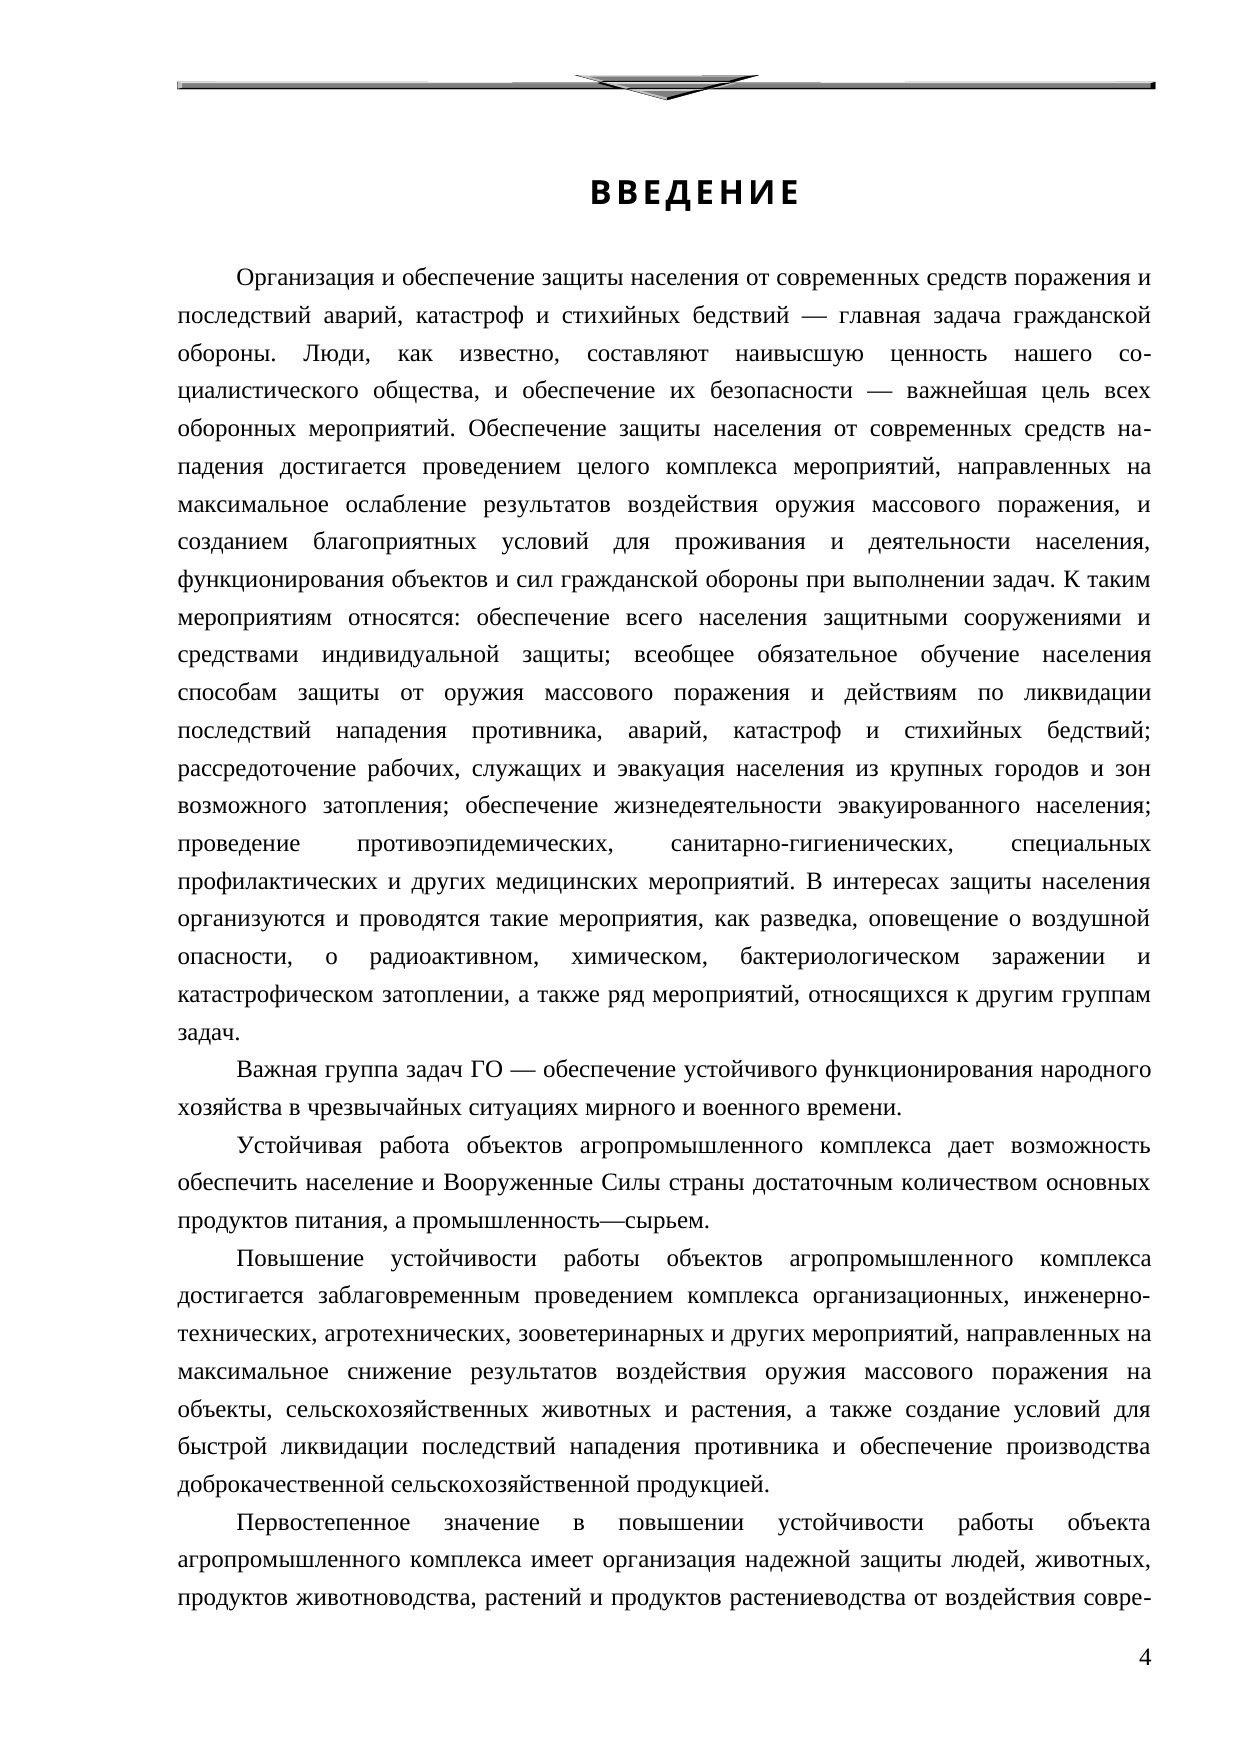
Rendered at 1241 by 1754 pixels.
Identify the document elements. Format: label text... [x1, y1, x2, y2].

text Важная группа задач ГО — обеспечение устойчивого функционирования народного хозяйства в чрезвычайных ситуациях мирного и военного времени. [177, 1054, 1152, 1121]
text Устойчивая работа объектов агропромышленного комплекса дает возможность обеспечить население и Вооруженные Силы страны достаточным количеством основных продуктов питания, а промышленность—сырьем. [177, 1129, 1152, 1234]
text Организация и обеспечение защиты населения от современных средств поражения и последствий аварий, катастроф и стихийных бедствий — главная задача гражданской обороны. Люди, как известно, составляют наивысшую ценность нашего социалистического общества, и обеспечение их безопасности — важнейшая цель всех оборонных мероприятий. Обеспечение защиты населения от современных средств нападения достигается проведением целого комплекса мероприятий, направленных на максимальное ослабление результатов воздействия оружия массового поражения, и созданием благоприятных условий для проживания и деятельности населения, функционирования объектов и сил гражданской обороны при выполнении задач. К таким мероприятиям относятся: обеспечение всего населения защитными сооружениями и средствами индивидуальной защиты; всеобщее обязательное обучение населения способам защиты от оружия массового поражения и действиям по ликвидации последствий нападения противника, аварий, катастроф и стихийных бедствий; рассредоточение рабочих, служащих и эвакуация населения из крупных городов и зон возможного затопления; обеспечение жизнедеятельности эвакуированного населения; проведение противоэпидемических, санитарно-гигиенических, специальных профилактических и других медицинских мероприятий. В интересах защиты населения организуются и проводятся такие мероприятия, как разведка, оповещение о воздушной опасности, о радиоактивном, химическом, бактериологическом заражении и катастрофическом затоплении, а также ряд мероприятий, относящихся к другим группам задач. [177, 262, 1152, 1045]
subtitle ВВЕДЕНИЕ [177, 168, 1152, 214]
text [177, 1507, 1152, 1611]
text Повышение устойчивости работы объектов агропромышленного комплекса достигается заблаговременным проведением комплекса организационных, инженерно-технических, агротехнических, зооветеринарных и других мероприятий, направленных на максимальное снижение результатов воздействия оружия массового поражения на объекты, сельскохозяйственных животных и растения, а также создание условий для быстрой ликвидации последствий нападения противника и обеспечение производства доброкачественной сельскохозяйственной продукцией. [177, 1243, 1152, 1498]
